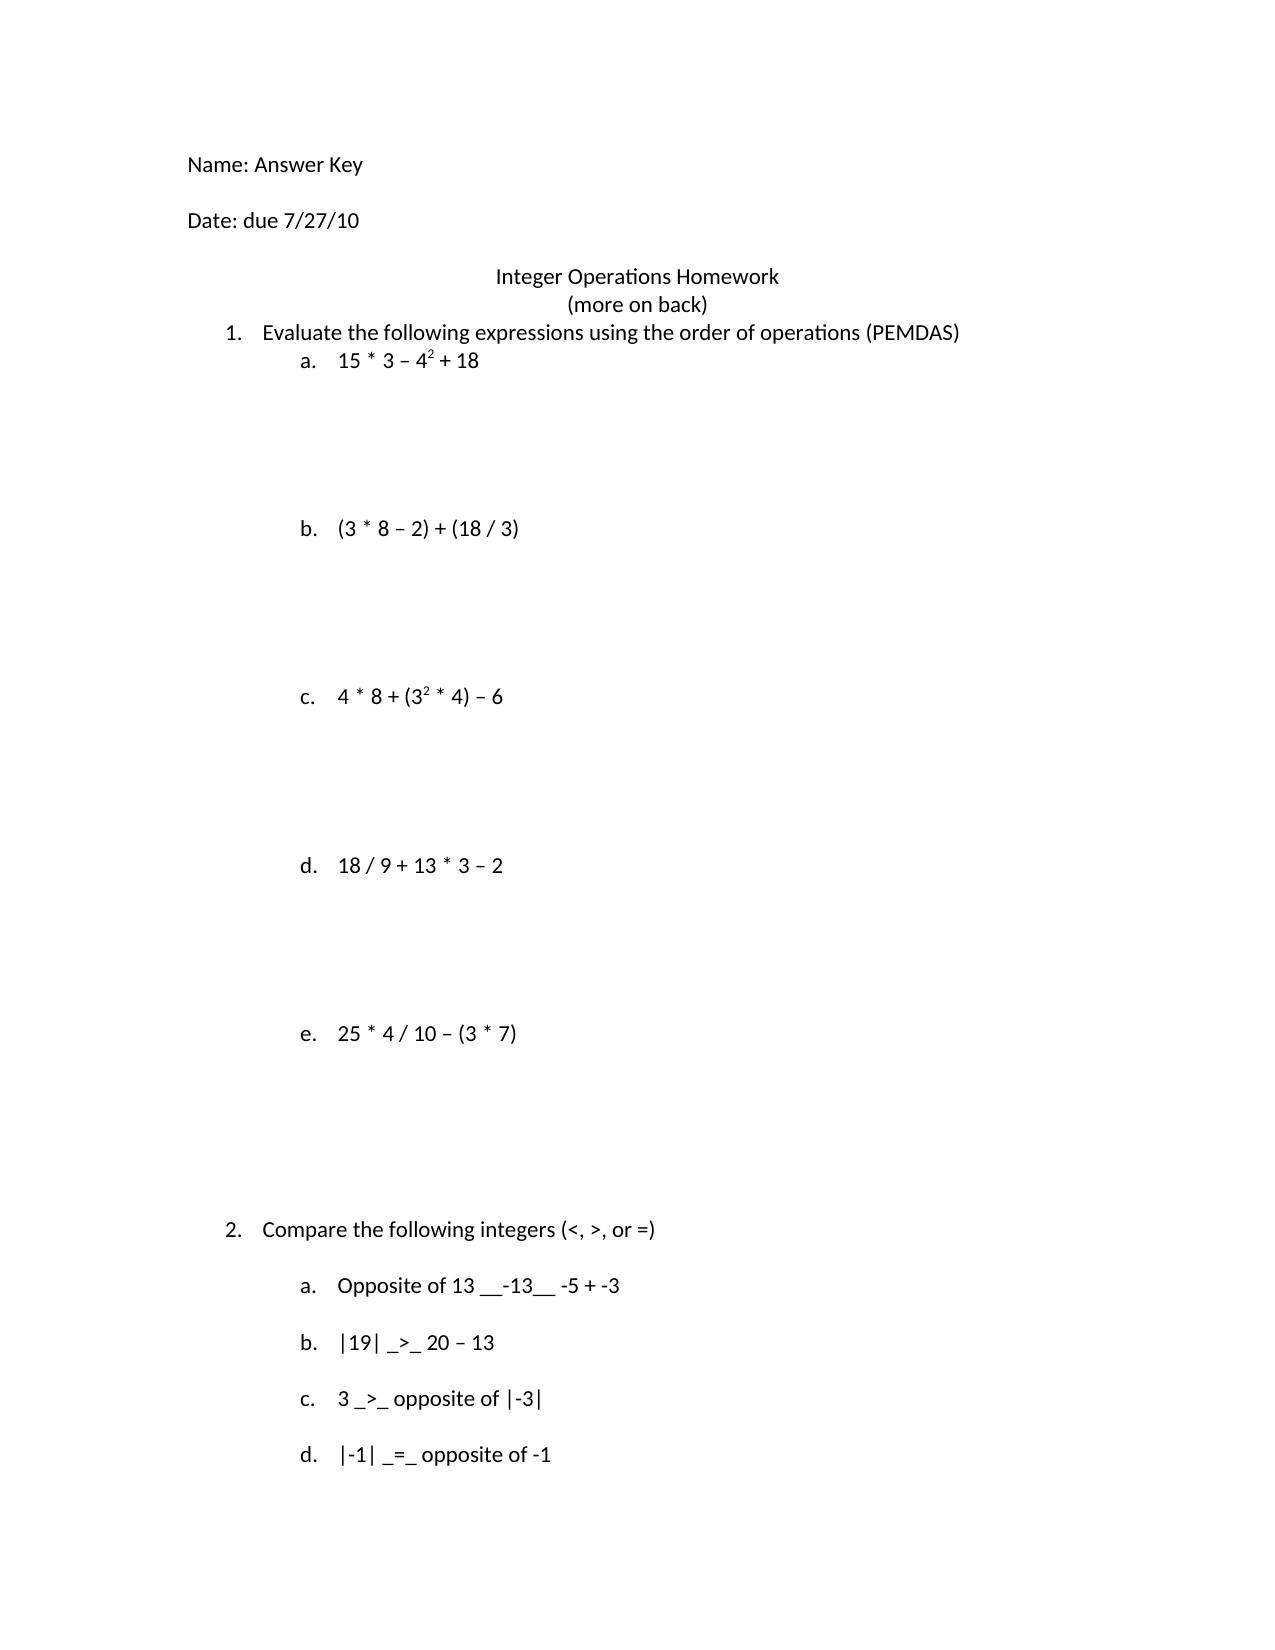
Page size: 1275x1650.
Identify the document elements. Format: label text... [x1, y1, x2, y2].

list 18 / 9 + 13 * 3 – 2 [300, 851, 1087, 879]
list |-1| _=_ opposite of -1 [300, 1440, 1087, 1468]
list 4 * 8 + (32 * 4) – 6 [300, 682, 1087, 710]
text Integer Operations Homework [187, 262, 1087, 290]
list Compare the following integers (<, >, or =) [225, 1216, 1087, 1243]
list 15 * 3 – 42 + 18 [300, 346, 1087, 374]
list 25 * 4 / 10 – (3 * 7) [300, 1019, 1087, 1047]
list Opposite of 13 __-13__ -5 + -3 [300, 1272, 1087, 1299]
list 3 _>_ opposite of |-3| [300, 1384, 1087, 1412]
text (more on back) [187, 290, 1087, 318]
list |19| _>_ 20 – 13 [300, 1328, 1087, 1356]
text Name: Answer Key [187, 150, 1087, 178]
text Date: due 7/27/10 [187, 206, 1087, 234]
list (3 * 8 – 2) + (18 / 3) [300, 514, 1087, 542]
list Evaluate the following expressions using the order of operations (PEMDAS) [225, 318, 1087, 346]
